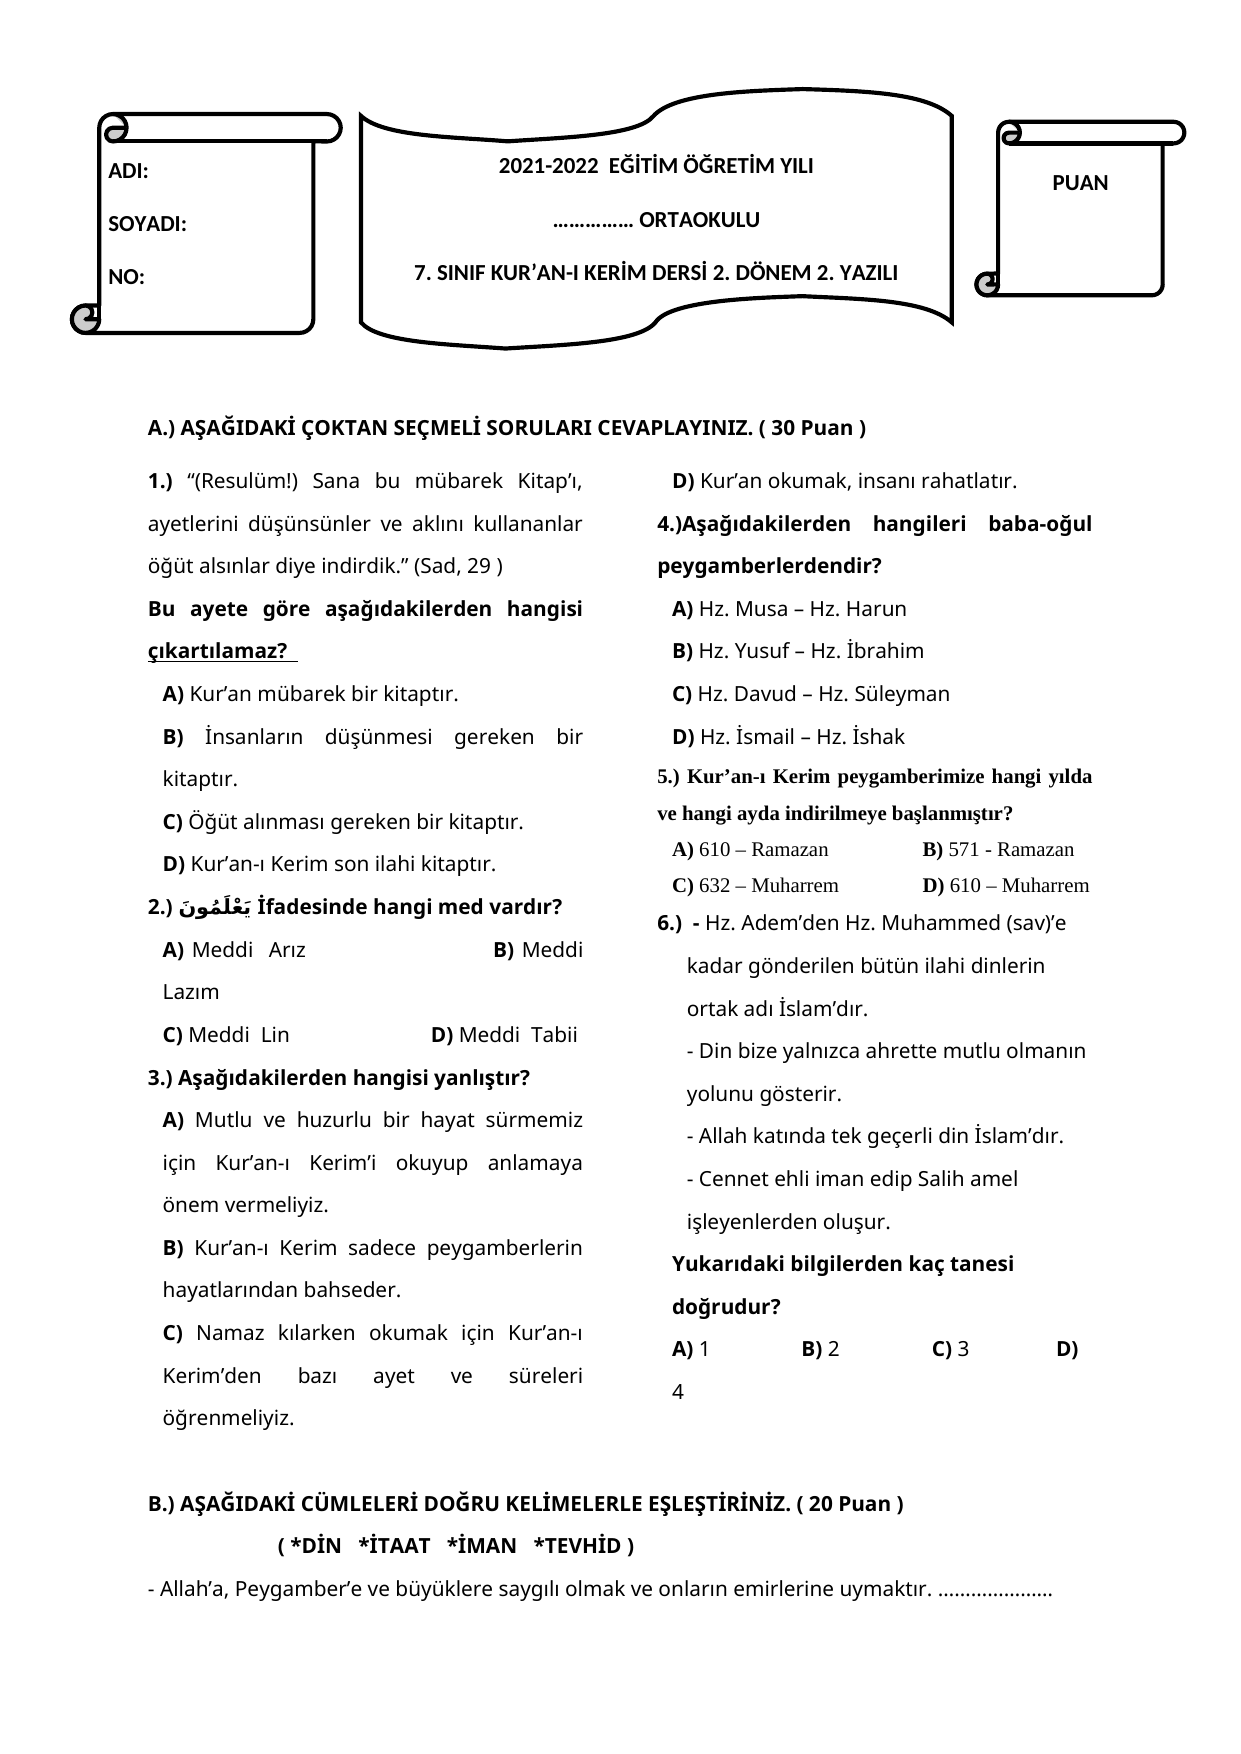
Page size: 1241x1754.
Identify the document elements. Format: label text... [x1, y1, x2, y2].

text - Cennet ehli iman edip Salih amel işleyenlerden oluşur. [687, 1164, 1093, 1235]
text Bu ayete göre aşağıdakilerden hangisi çıkartılamaz? [148, 594, 583, 665]
text D) Kur’an-ı Kerim son ilahi kitaptır. [162, 849, 583, 878]
text 1.) “(Resulüm!) Sana bu mübarek Kitap’ı, ayetlerini düşünsünler ve aklını kullananlar öğüt alsınlar diye indirdik.” (Sad, 29 ) [148, 466, 583, 580]
text B.) AŞAĞIDAKİ CÜMLELERİ DOĞRU KELİMELERLE EŞLEŞTİRİNİZ. ( 20 Puan ) [148, 1489, 1093, 1517]
text A) 1 B) 2 C) 3 D) 4 [672, 1334, 1093, 1406]
text C) Namaz kılarken okumak için Kur’an-ı Kerim’den bazı ayet ve süreleri öğrenmeliyiz. [162, 1318, 583, 1432]
text C) 632 – Muharrem D) 610 – Muharrem [672, 872, 1093, 897]
text C) Öğüt alınması gereken bir kitaptır. [162, 807, 583, 835]
text Yukarıdaki bilgilerden kaç tanesi doğrudur? [672, 1249, 1093, 1320]
text A) Kur’an mübarek bir kitaptır. [162, 679, 583, 708]
text A) Mutlu ve huzurlu bir hayat sürmemiz için Kur’an-ı Kerim’i okuyup anlamaya önem vermeliyiz. [162, 1105, 583, 1219]
text 3.) Aşağıdakilerden hangisi yanlıştır? [148, 1063, 583, 1091]
text B) Kur’an-ı Kerim sadece peygamberlerin hayatlarından bahseder. [162, 1233, 583, 1304]
text B) Hz. Yusuf – Hz. İbrahim [672, 637, 1093, 665]
text A.) AŞAĞIDAKİ ÇOKTAN SEÇMELİ SORULARI CEVAPLAYINIZ. ( 30 Puan ) [148, 413, 1093, 441]
text D) Hz. İsmail – Hz. İshak [672, 722, 1093, 750]
text A) Hz. Musa – Hz. Harun [672, 594, 1093, 622]
text C) Hz. Davud – Hz. Süleyman [672, 679, 1093, 708]
text 4.)Aşağıdakilerden hangileri baba-oğul peygamberlerdendir? [657, 509, 1093, 580]
text - Allah katında tek geçerli din İslam’dır. [687, 1122, 1093, 1150]
text C) Meddi Lin D) Meddi Tabii [162, 1020, 583, 1048]
text 5.) Kur’an-ı Kerim peygamberimize hangi yılda ve hangi ayda indirilmeye başlanmıştır? [657, 764, 1093, 824]
text - Din bize yalnızca ahrette mutlu olmanın yolunu gösterir. [687, 1036, 1093, 1107]
text A) 610 – Ramazan B) 571 - Ramazan [672, 836, 1093, 861]
text - Allah’a, Peygamber’e ve büyüklere saygılı olmak ve onların emirlerine uymaktır. ………………… [148, 1574, 1093, 1602]
text 6.) - Hz. Adem’den Hz. Muhammed (sav)’e kadar gönderilen bütün ilahi dinlerin ortak adı İslam’dır. [657, 908, 1093, 1022]
text B) İnsanların düşünmesi gereken bir kitaptır. [162, 722, 583, 793]
text D) Kur’an okumak, insanı rahatlatır. [672, 466, 1093, 494]
text 2.) يَعْلَمُونَ İfadesinde hangi med vardır? [148, 892, 583, 921]
text A) Meddi Arız B) Meddi Lazım [162, 935, 583, 1006]
text ( *DİN *İTAAT *İMAN *TEVHİD ) [148, 1531, 1093, 1560]
